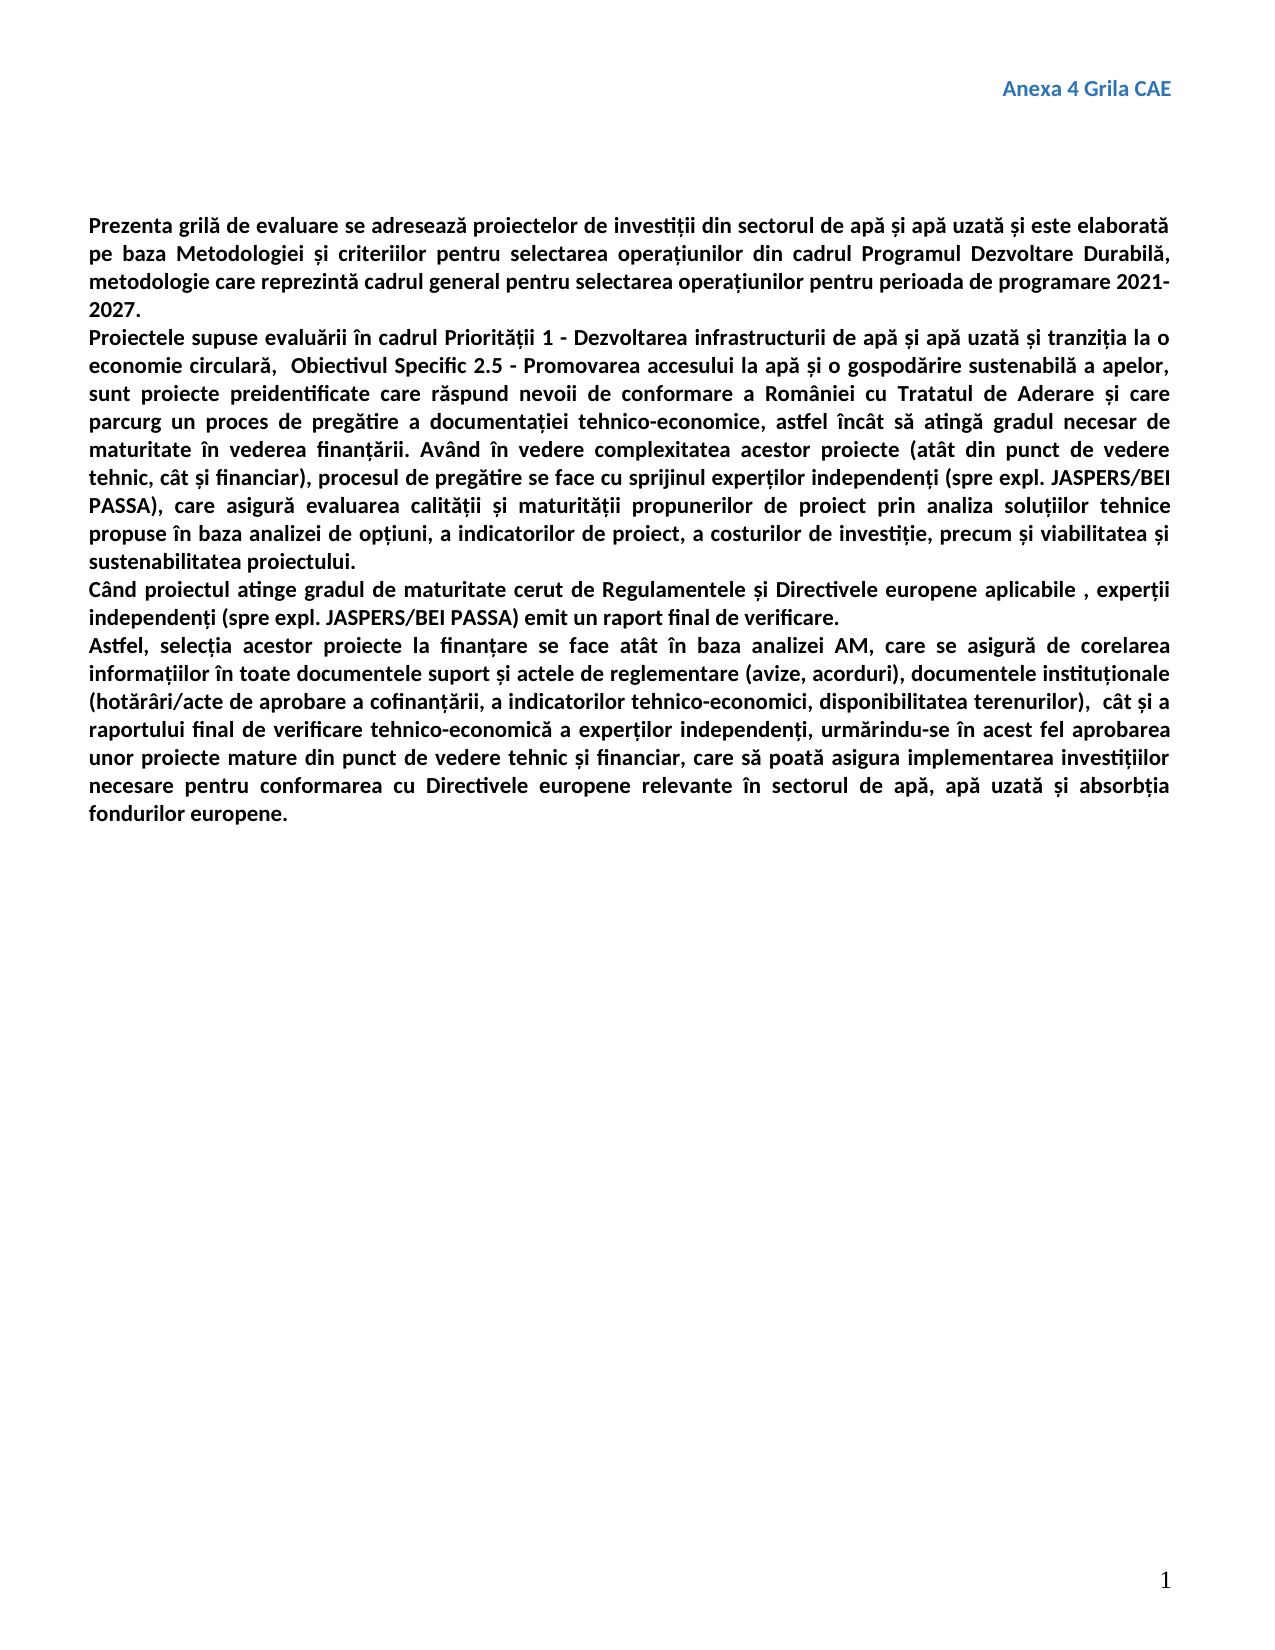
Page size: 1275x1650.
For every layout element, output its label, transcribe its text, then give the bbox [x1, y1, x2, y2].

text Proiectele supuse evaluării în cadrul Priorității 1 - Dezvoltarea infrastructurii de apă și apă uzată și tranziția la o economie circulară, Obiectivul Specific 2.5 - Promovarea accesului la apă și o gospodărire sustenabilă a apelor, sunt proiecte preidentificate care răspund nevoii de conformare a României cu Tratatul de Aderare și care parcurg un proces de pregătire a documentației tehnico-economice, astfel încât să atingă gradul necesar de maturitate în vederea finanțării. Având în vedere complexitatea acestor proiecte (atât din punct de vedere tehnic, cât și financiar), procesul de pregătire se face cu sprijinul experților independenți (spre expl. JASPERS/BEI PASSA), care asigură evaluarea calității și maturității propunerilor de proiect prin analiza soluțiilor tehnice propuse în baza analizei de opțiuni, a indicatorilor de proiect, a costurilor de investiție, precum și viabilitatea și sustenabilitatea proiectului. [89, 323, 1172, 575]
text Când proiectul atinge gradul de maturitate cerut de Regulamentele și Directivele europene aplicabile , experții independenți (spre expl. JASPERS/BEI PASSA) emit un raport final de verificare. [89, 575, 1172, 631]
text Astfel, selecția acestor proiecte la finanțare se face atât în baza analizei AM, care se asigură de corelarea informațiilor în toate documentele suport și actele de reglementare (avize, acorduri), documentele instituționale (hotărâri/acte de aprobare a cofinanțării, a indicatorilor tehnico-economici, disponibilitatea terenurilor), cât și a raportului final de verificare tehnico-economică a experților independenți, urmărindu-se în acest fel aprobarea unor proiecte mature din punct de vedere tehnic și financiar, care să poată asigura implementarea investițiilor necesare pentru conformarea cu Directivele europene relevante în sectorul de apă, apă uzată și absorbția fondurilor europene. [89, 631, 1172, 827]
text Prezenta grilă de evaluare se adresează proiectelor de investiții din sectorul de apă și apă uzată și este elaborată pe baza Metodologiei și criteriilor pentru selectarea operațiunilor din cadrul Programul Dezvoltare Durabilă, metodologie care reprezintă cadrul general pentru selectarea operațiunilor pentru perioada de programare 2021-2027. [89, 211, 1172, 323]
